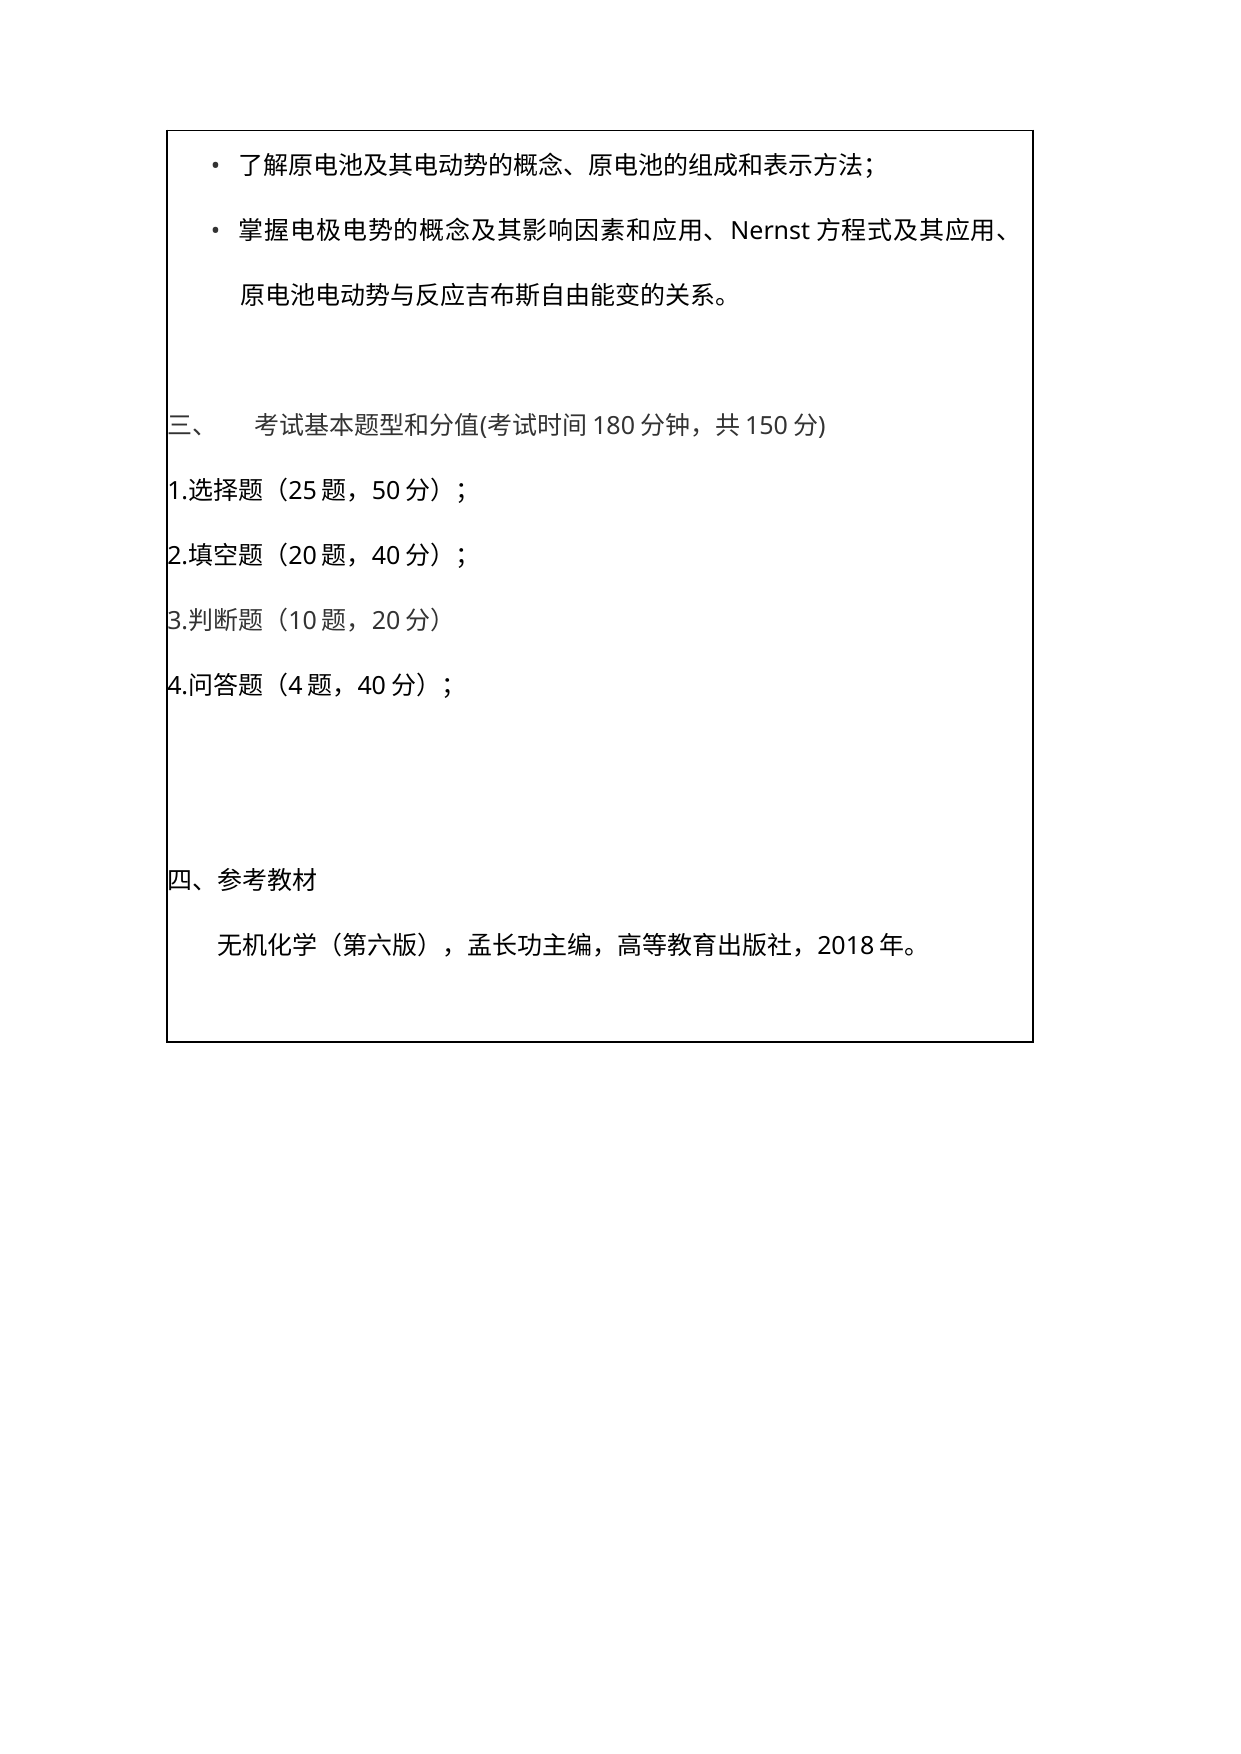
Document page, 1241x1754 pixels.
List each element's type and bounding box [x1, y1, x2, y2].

table_header [168, 131, 1032, 1041]
